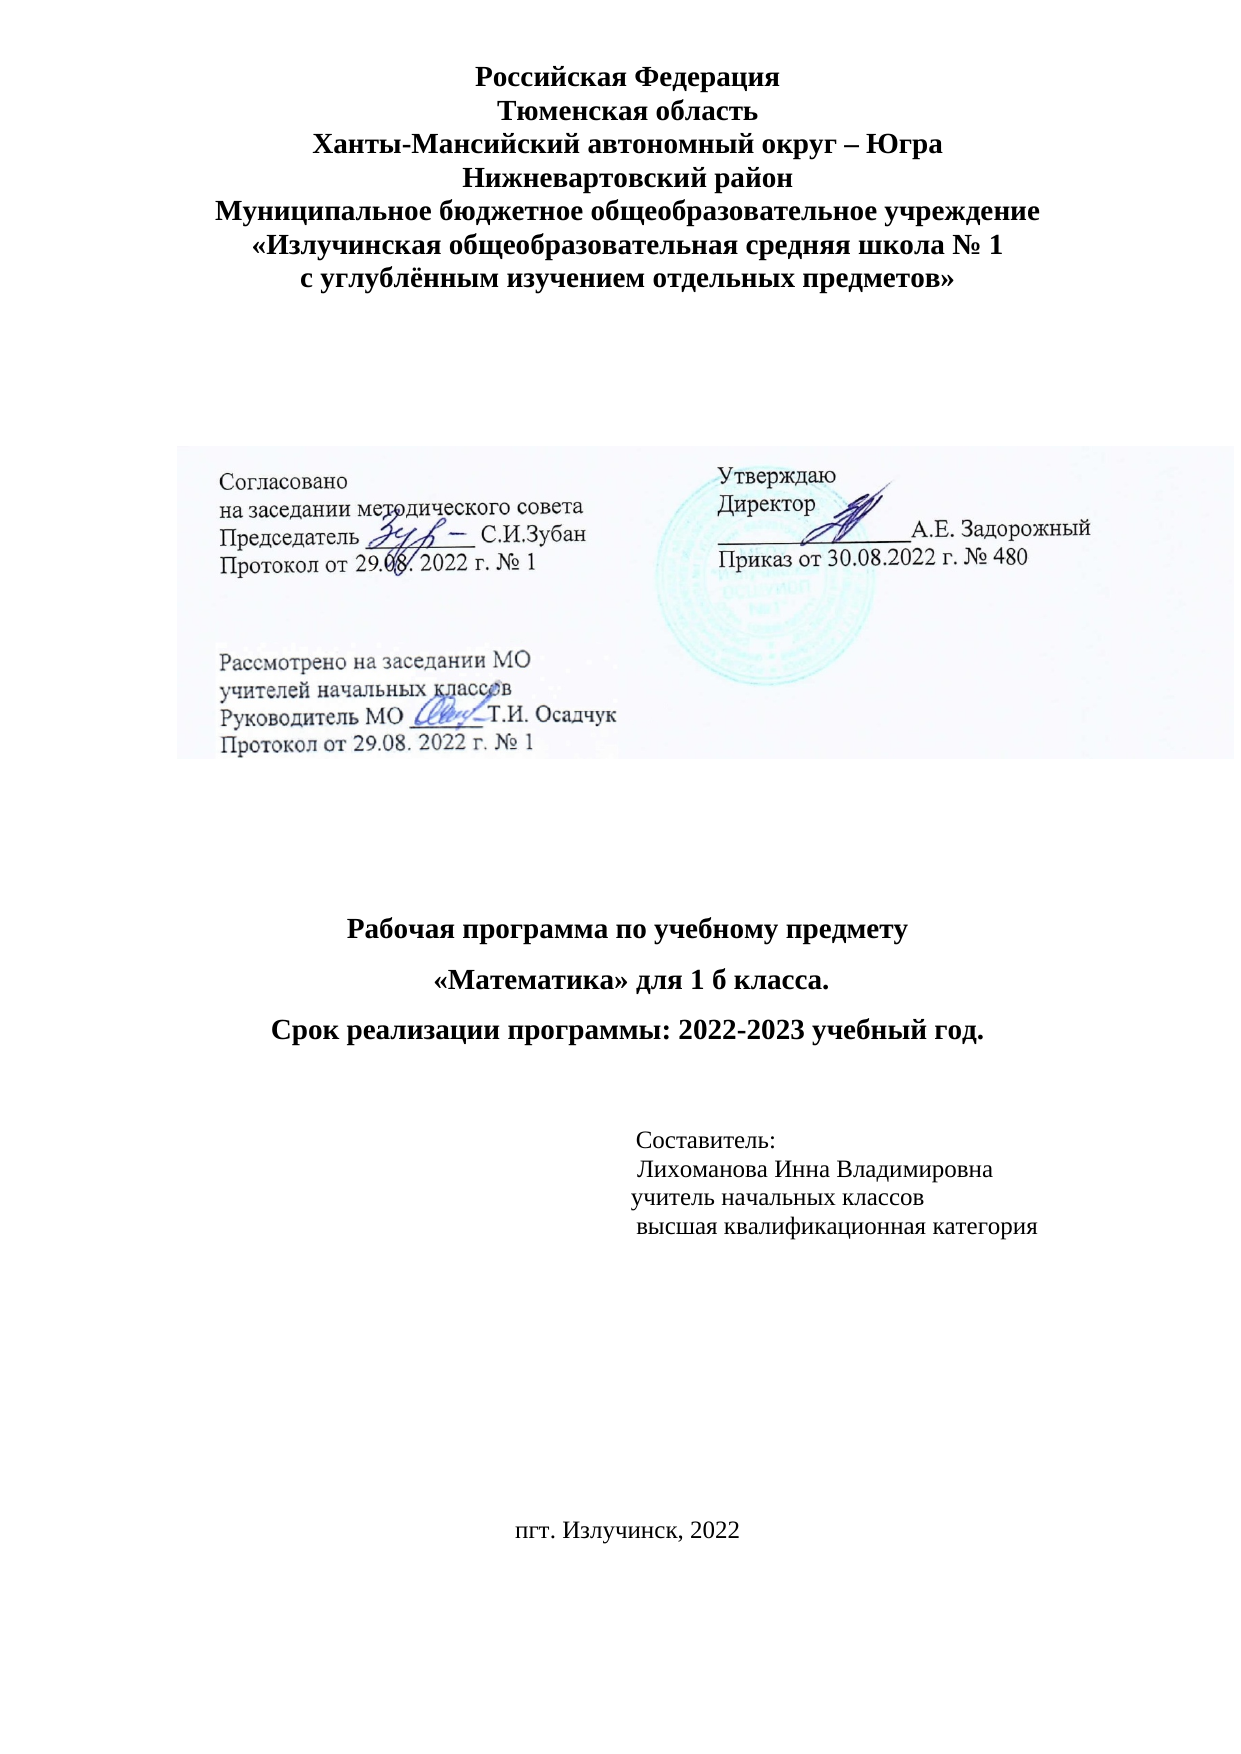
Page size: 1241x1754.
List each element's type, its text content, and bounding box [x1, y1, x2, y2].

text «Математика» для 1 б класса. [103, 962, 1152, 996]
picture [177, 446, 1234, 759]
text Рабочая программа по учебному предмету [103, 912, 1152, 945]
text Лихоманова Инна Владимировна [103, 1154, 1152, 1182]
text высшая квалификационная категория [103, 1211, 1152, 1240]
text Ханты-Мансийский автономный округ – Югра [103, 126, 1152, 160]
text пгт. Излучинск, 2022 [103, 1515, 1152, 1543]
text «Излучинская общеобразовательная средняя школа № 1 [103, 227, 1152, 260]
text учитель начальных классов [103, 1182, 1152, 1211]
text Тюменская область [103, 93, 1152, 126]
text Муниципальное бюджетное общеобразовательное учреждение [103, 193, 1152, 227]
text Нижневартовский район [103, 160, 1152, 193]
text Срок реализации программы: 2022-2023 учебный год. [103, 1012, 1152, 1046]
text Составитель: [103, 1125, 1152, 1154]
text с углублённым изучением отдельных предметов» [103, 260, 1152, 294]
text Российская Федерация [103, 59, 1152, 93]
